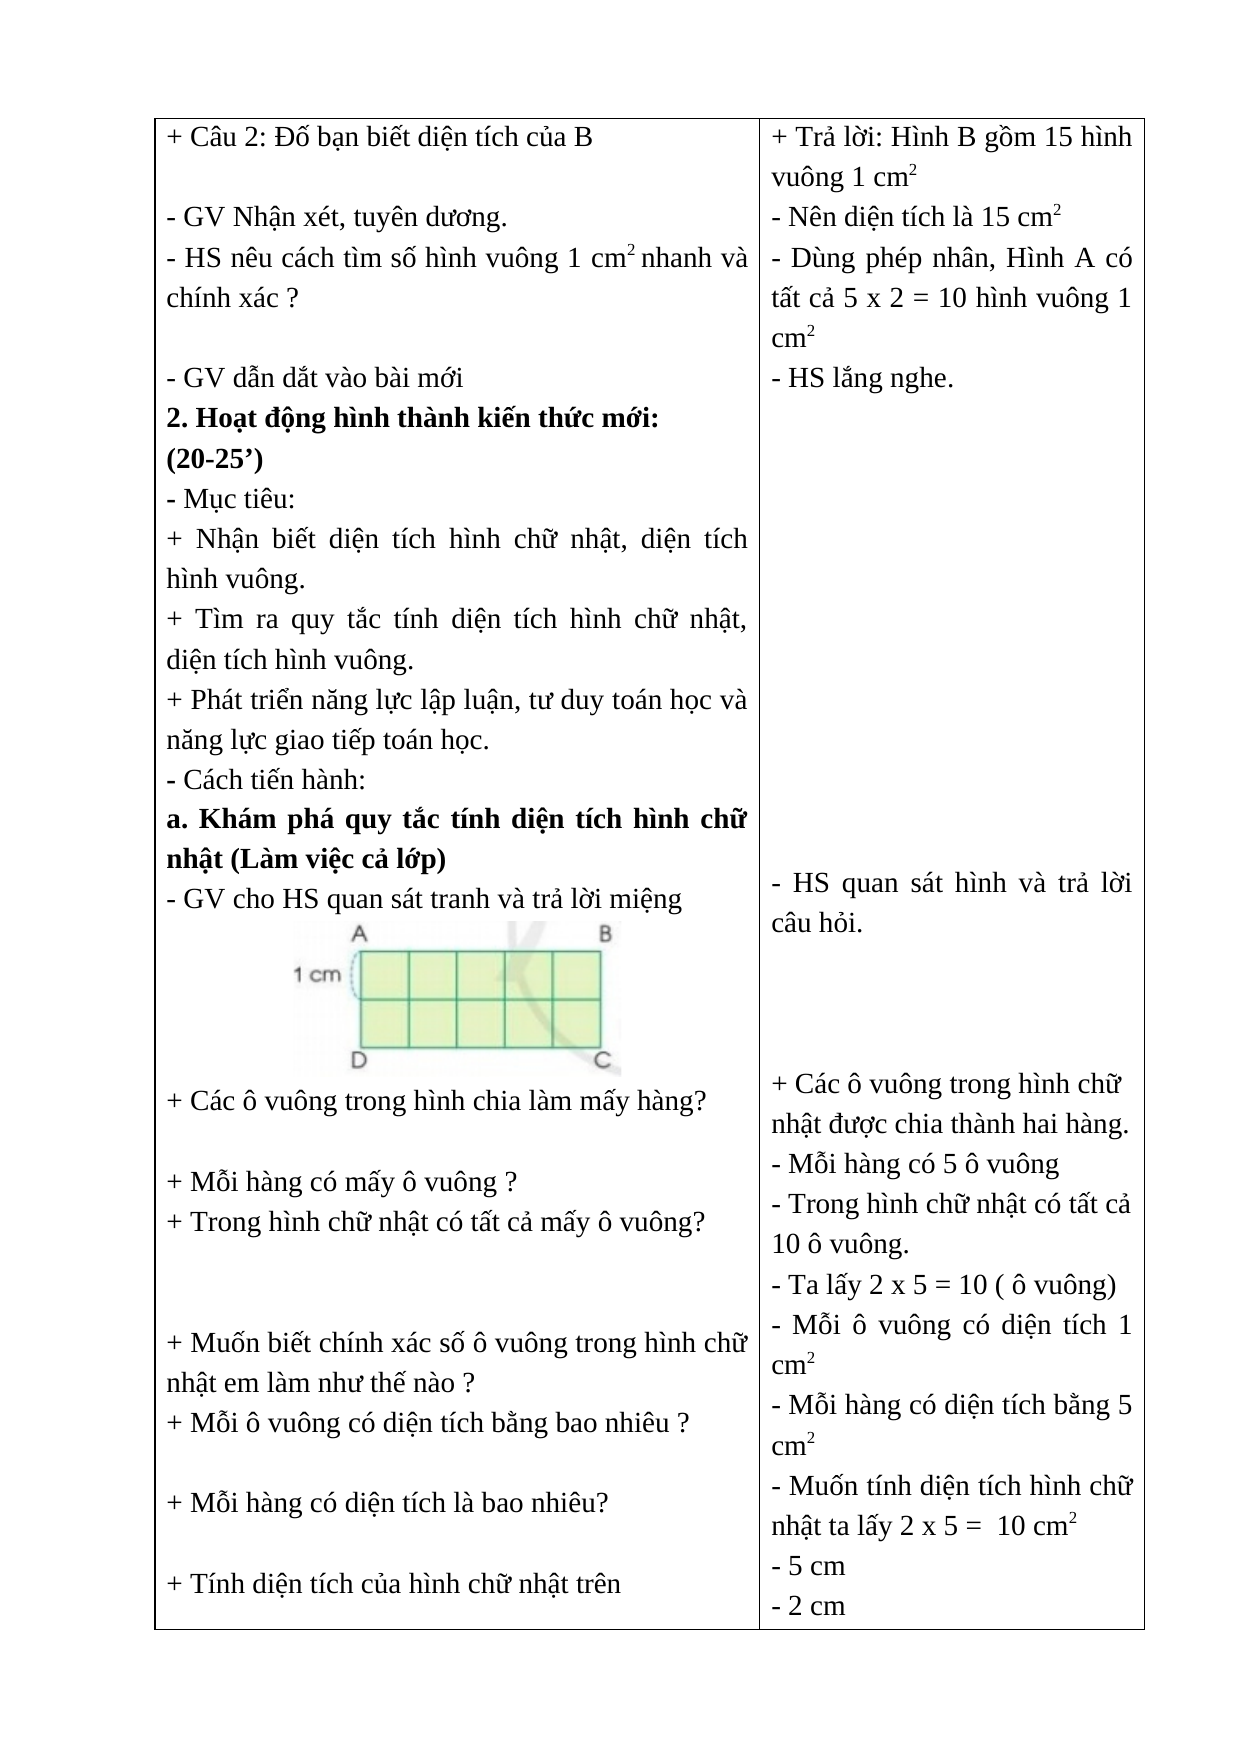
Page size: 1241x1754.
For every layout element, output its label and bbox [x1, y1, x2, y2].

picture [293, 921, 622, 1077]
table_cell [156, 119, 759, 1629]
table_cell [760, 119, 1144, 1629]
